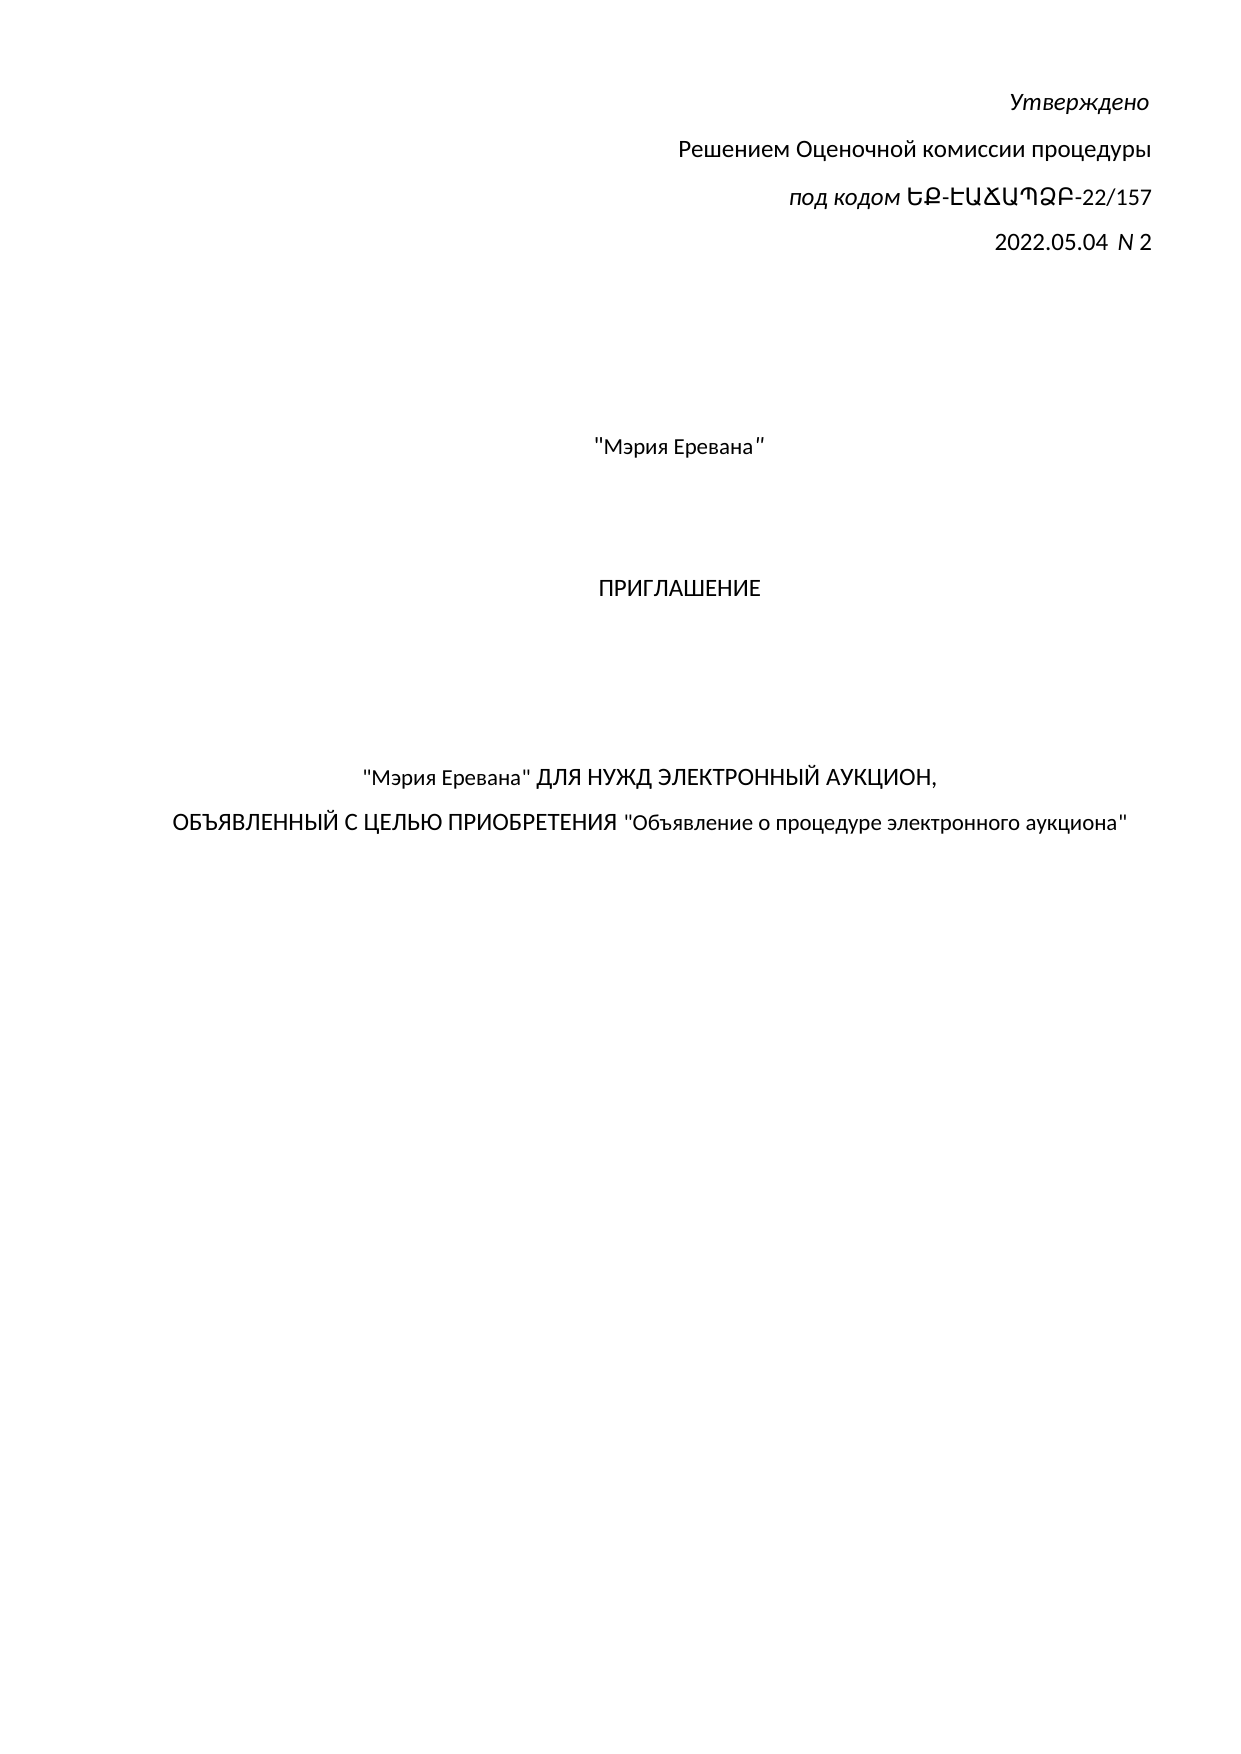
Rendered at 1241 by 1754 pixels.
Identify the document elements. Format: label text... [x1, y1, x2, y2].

text ПРИГЛАШЕНИЕ [148, 572, 1152, 603]
text Решением Оценочной комиссии процедуры [148, 134, 1152, 164]
text ОБЪЯВЛЕННЫЙ С ЦЕЛЬЮ ПРИОБРЕТЕНИЯ "Объявление о процедурe электронного аукциона" [148, 807, 1152, 837]
text "Мэрия Еревана" ДЛЯ НУЖД ЭЛЕКТРОННЫЙ АУКЦИОН, [148, 761, 1152, 791]
text "Мэрия Еревана" [148, 431, 1152, 461]
text под кодом ԵՔ-ԷԱՃԱՊՁԲ-22/157 2022.05.04 N 2 [148, 181, 1152, 257]
text Утверждено [148, 86, 1152, 117]
